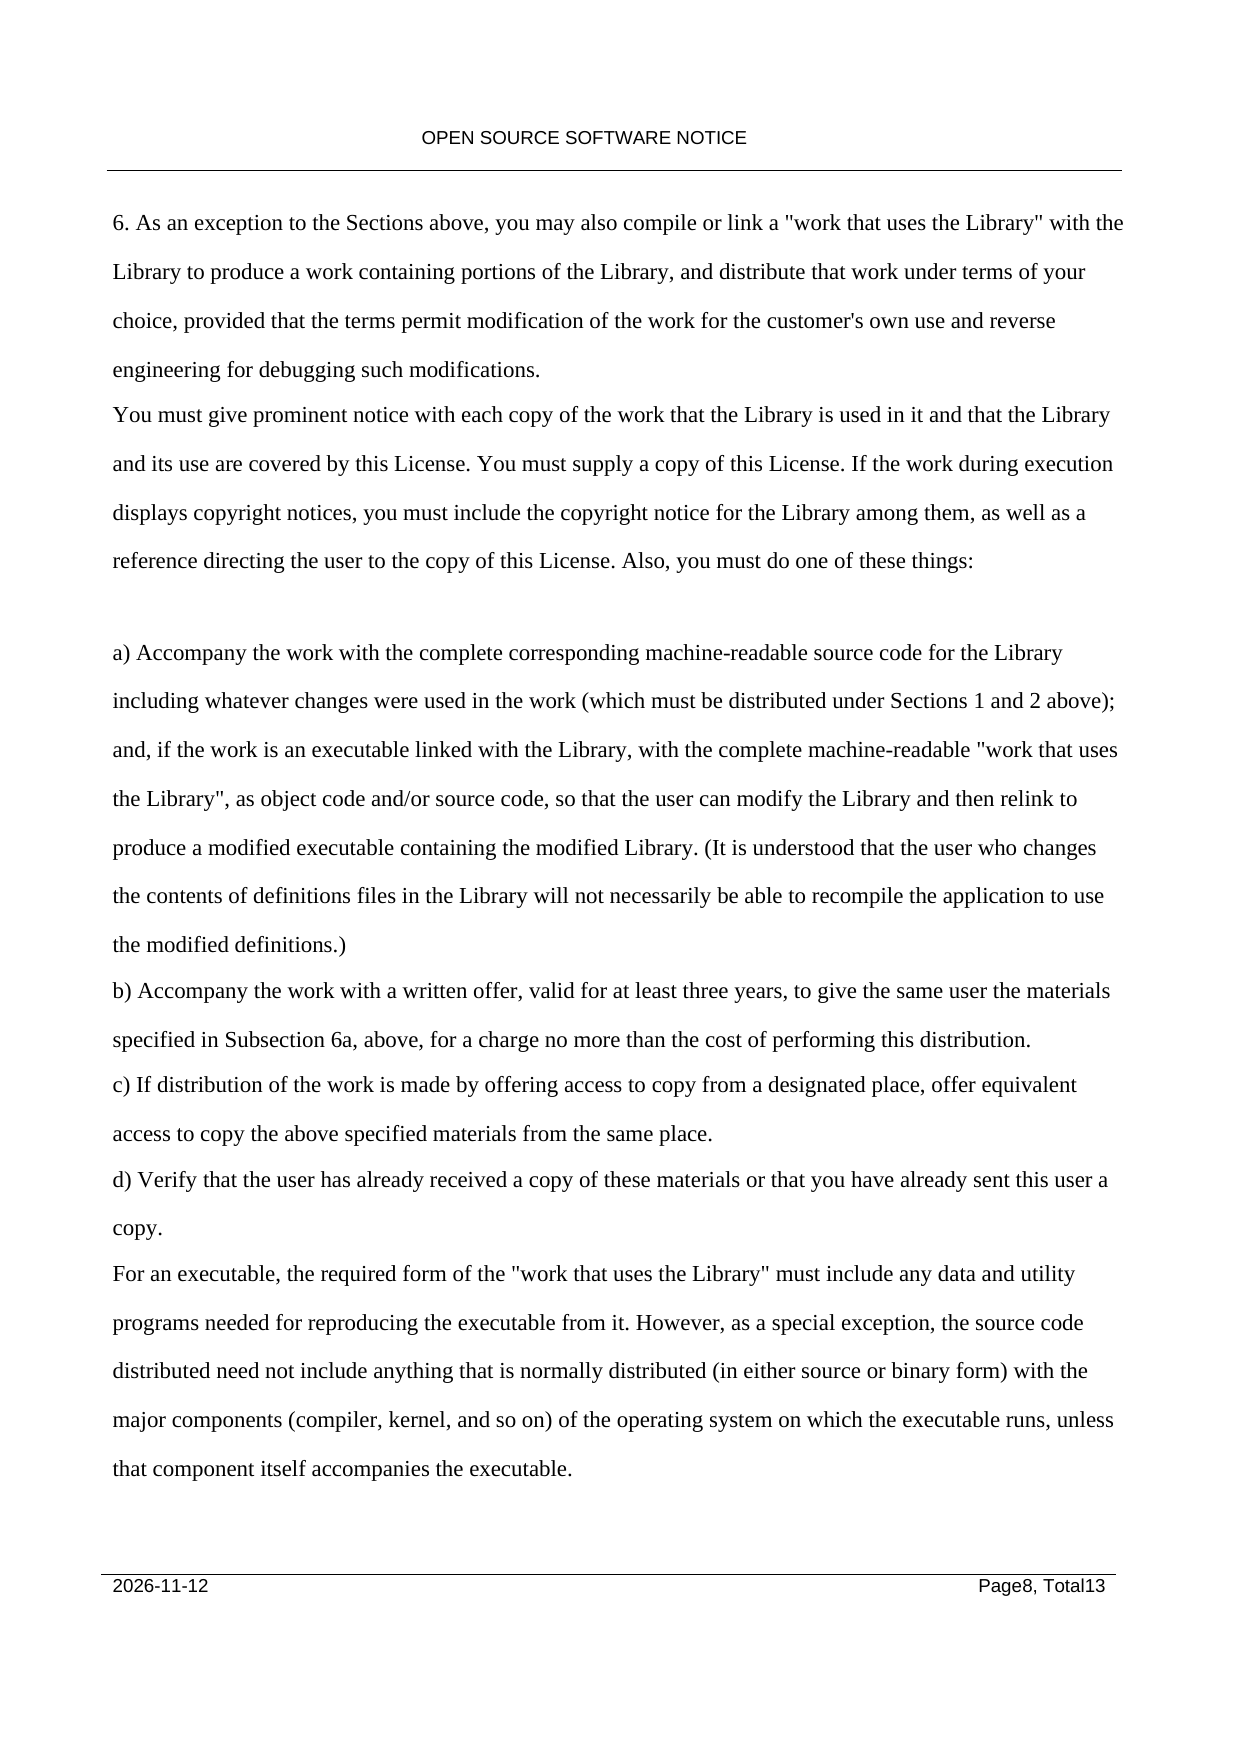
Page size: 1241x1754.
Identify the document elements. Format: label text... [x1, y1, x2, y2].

text For an executable, the required form of the "work that uses the Library" must include any data and utility programs needed for reproducing the executable from it. However, as a special exception, the source code distributed need not include anything that is normally distributed (in either source or binary form) with the major components (compiler, kernel, and so on) of the operating system on which the executable runs, unless that component itself accompanies the executable. [112, 1257, 1128, 1484]
text b) Accompany the work with a written offer, valid for at least three years, to give the same user the materials specified in Subsection 6a, above, for a charge no more than the cost of performing this distribution. [112, 974, 1128, 1055]
text c) If distribution of the work is made by offering access to copy from a designated place, offer equivalent access to copy the above specified materials from the same place. [112, 1068, 1128, 1149]
text d) Verify that the user has already received a copy of these materials or that you have already sent this user a copy. [112, 1163, 1128, 1244]
text You must give prominent notice with each copy of the work that the Library is used in it and that the Library and its use are covered by this License. You must supply a copy of this License. If the work during execution displays copyright notices, you must include the copyright notice for the Library among them, as well as a reference directing the user to the copy of this License. Also, you must do one of these things: [112, 398, 1128, 577]
text 6. As an exception to the Sections above, you may also compile or link a "work that uses the Library" with the Library to produce a work containing portions of the Library, and distribute that work under terms of your choice, provided that the terms permit modification of the work for the customer's own use and reverse engineering for debugging such modifications. [112, 206, 1128, 385]
text a) Accompany the work with the complete corresponding machine-readable source code for the Library including whatever changes were used in the work (which must be distributed under Sections 1 and 2 above); and, if the work is an executable linked with the Library, with the complete machine-readable "work that uses the Library", as object code and/or source code, so that the user can modify the Library and then relink to produce a modified executable containing the modified Library. (It is understood that the user who changes the contents of definitions files in the Library will not necessarily be able to recompile the application to use the modified definitions.) [112, 636, 1128, 961]
